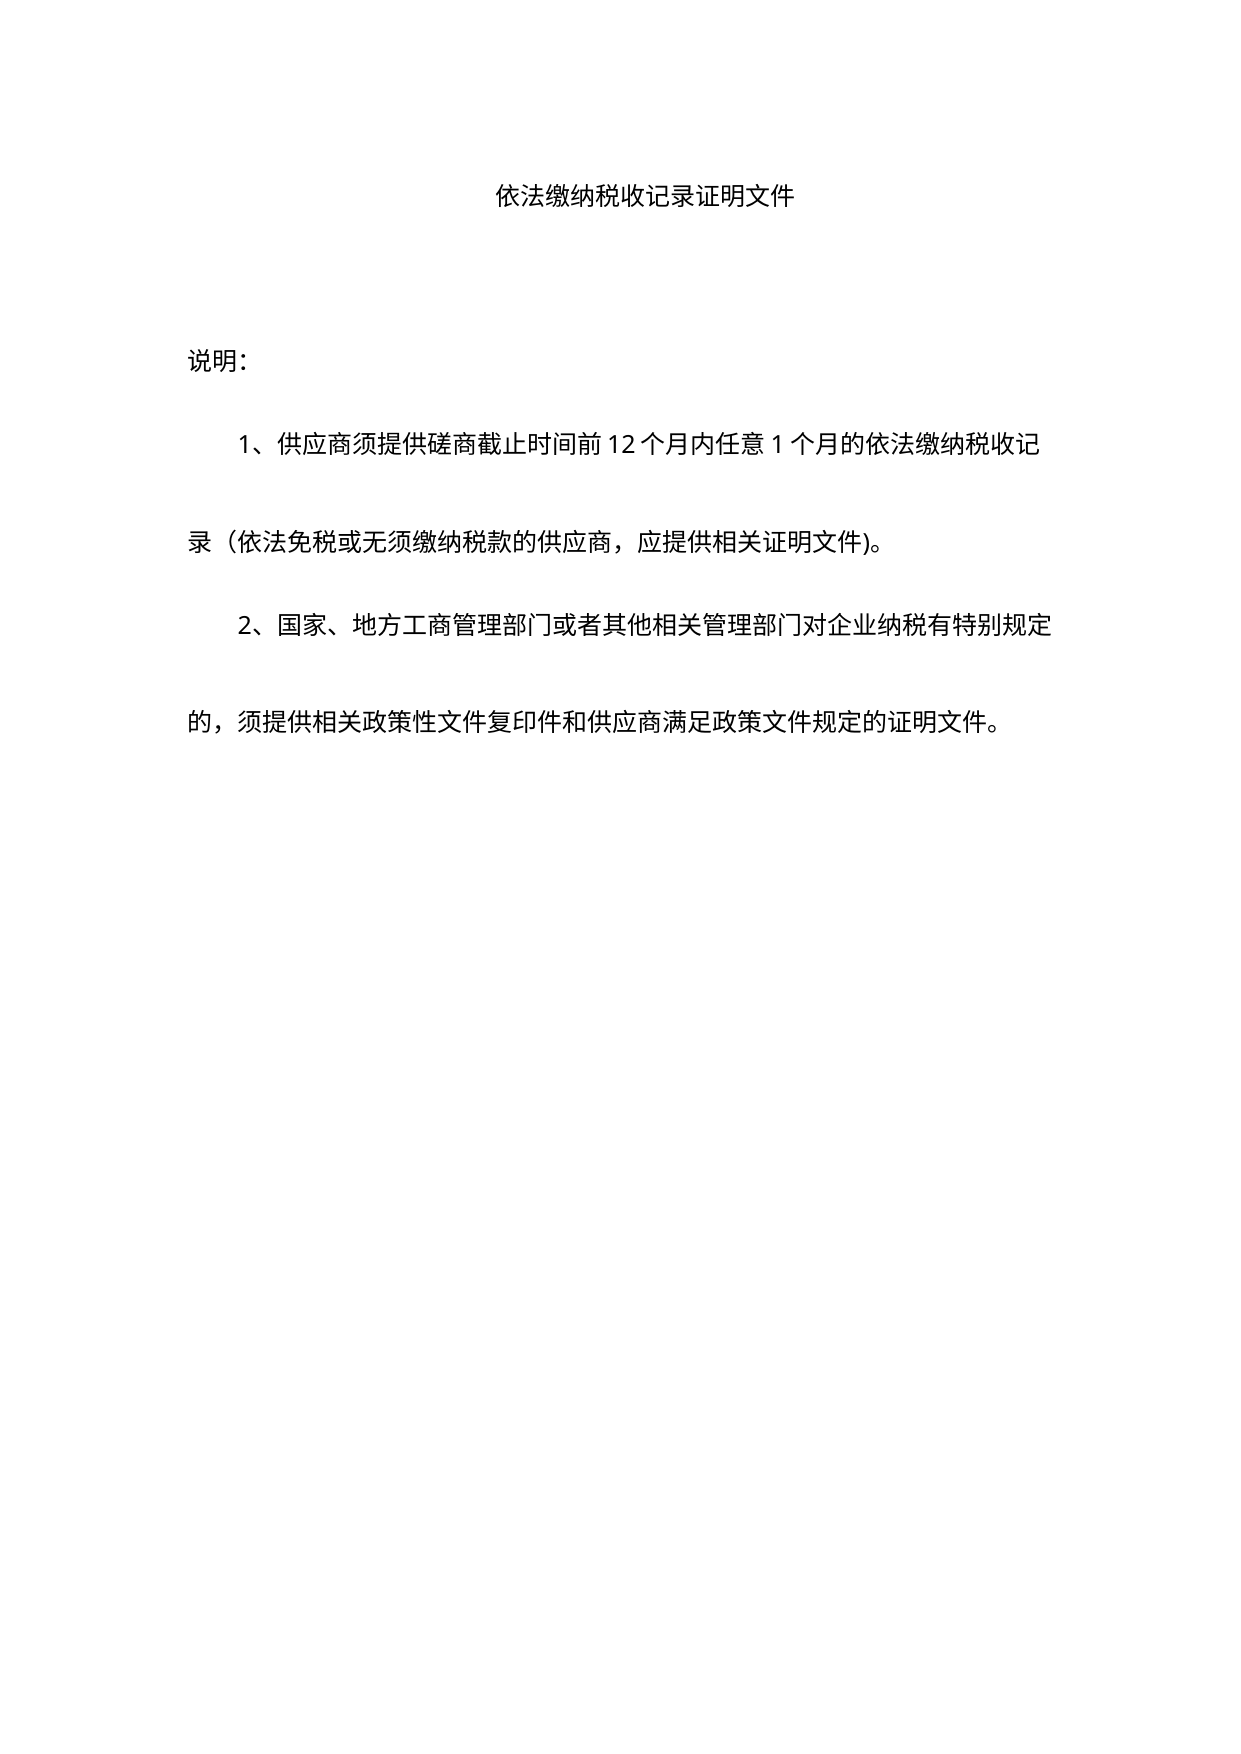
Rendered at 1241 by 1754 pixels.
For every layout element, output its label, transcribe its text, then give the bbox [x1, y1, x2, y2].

text 2、国家、地方工商管理部门或者其他相关管理部门对企业纳税有特别规定的，须提供相关政策性文件复印件和供应商满足政策文件规定的证明文件。 [187, 591, 1053, 753]
text 1、供应商须提供磋商截止时间前12个月内任意1个月的依法缴纳税收记录（依法免税或无须缴纳税款的供应商，应提供相关证明文件)。 [187, 410, 1053, 573]
text 说明： [187, 327, 1053, 392]
text 依法缴纳税收记录证明文件 [187, 162, 1053, 227]
